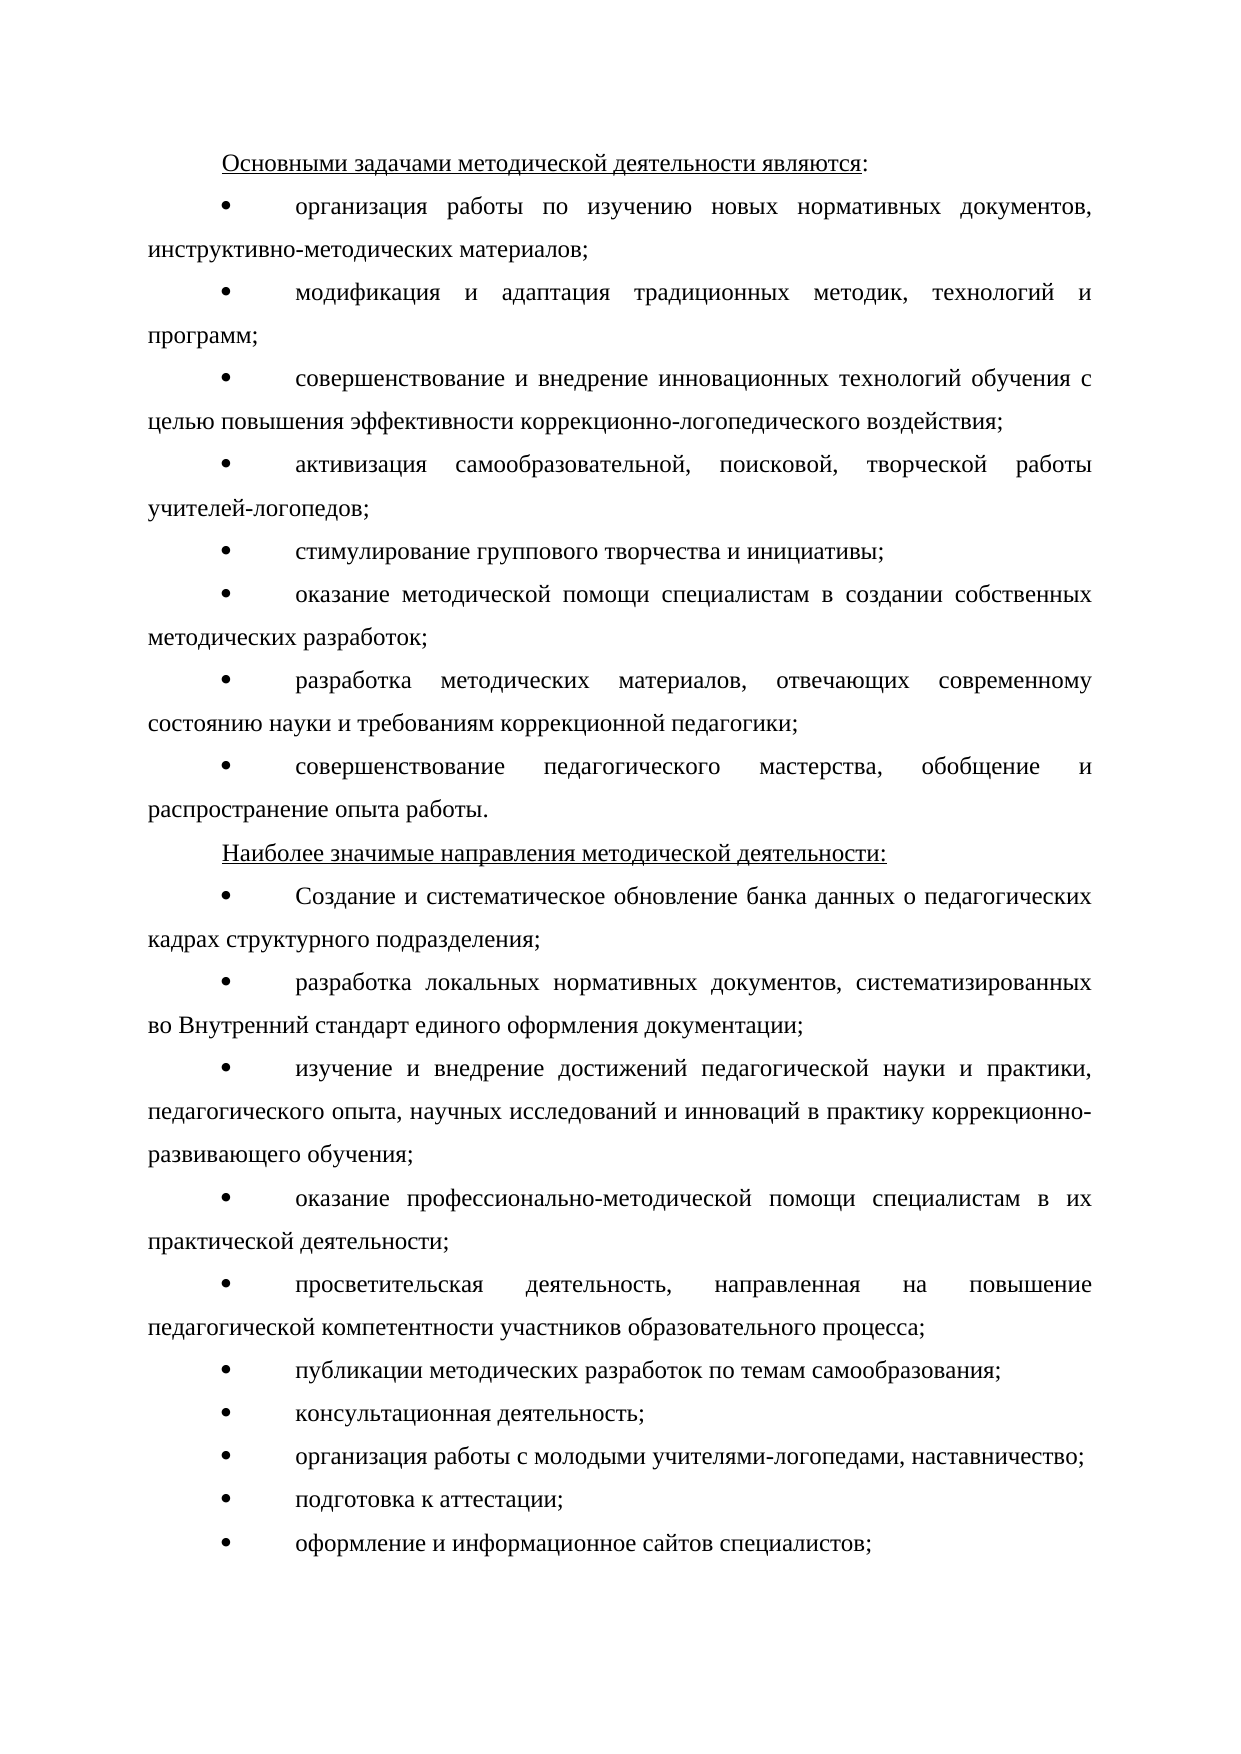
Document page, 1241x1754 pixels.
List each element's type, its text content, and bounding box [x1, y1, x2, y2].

list оказание методической помощи специалистам в создании собственных методических разработок; [148, 579, 1092, 651]
list организация работы по изучению новых нормативных документов, инструктивно-методических материалов; [148, 191, 1092, 263]
list организация работы с молодыми учителями-логопедами, наставничество; [148, 1441, 1092, 1470]
text Наиболее значимые направления методической деятельности: [148, 838, 1092, 866]
list изучение и внедрение достижений педагогической науки и практики, педагогического опыта, научных исследований и инноваций в практику коррекционно-развивающего обучения; [148, 1053, 1092, 1168]
list Создание и систематическое обновление банка данных о педагогических кадрах структурного подразделения; [148, 881, 1092, 953]
list стимулирование группового творчества и инициативы; [148, 536, 1092, 564]
list совершенствование педагогического мастерства, обобщение и распространение опыта работы. [148, 751, 1092, 823]
list публикации методических разработок по темам самообразования; [148, 1355, 1092, 1384]
list оформление и информационное сайтов специалистов; [148, 1528, 1092, 1556]
list оказание профессионально-методической помощи специалистам в их практической деятельности; [148, 1183, 1092, 1254]
text Основными задачами методической деятельности являются: [148, 148, 1092, 176]
list подготовка к аттестации; [148, 1484, 1092, 1513]
list модификация и адаптация традиционных методик, технологий и программ; [148, 277, 1092, 349]
list консультационная деятельность; [148, 1398, 1092, 1427]
list разработка локальных нормативных документов, систематизированных во Внутренний стандарт единого оформления документации; [148, 967, 1092, 1039]
list активизация самообразовательной, поисковой, творческой работы учителей-логопедов; [148, 449, 1092, 521]
list просветительская деятельность, направленная на повышение педагогической компетентности участников образовательного процесса; [148, 1269, 1092, 1341]
list разработка методических материалов, отвечающих современному состоянию науки и требованиям коррекционной педагогики; [148, 665, 1092, 737]
list совершенствование и внедрение инновационных технологий обучения с целью повышения эффективности коррекционно-логопедического воздействия; [148, 363, 1092, 435]
